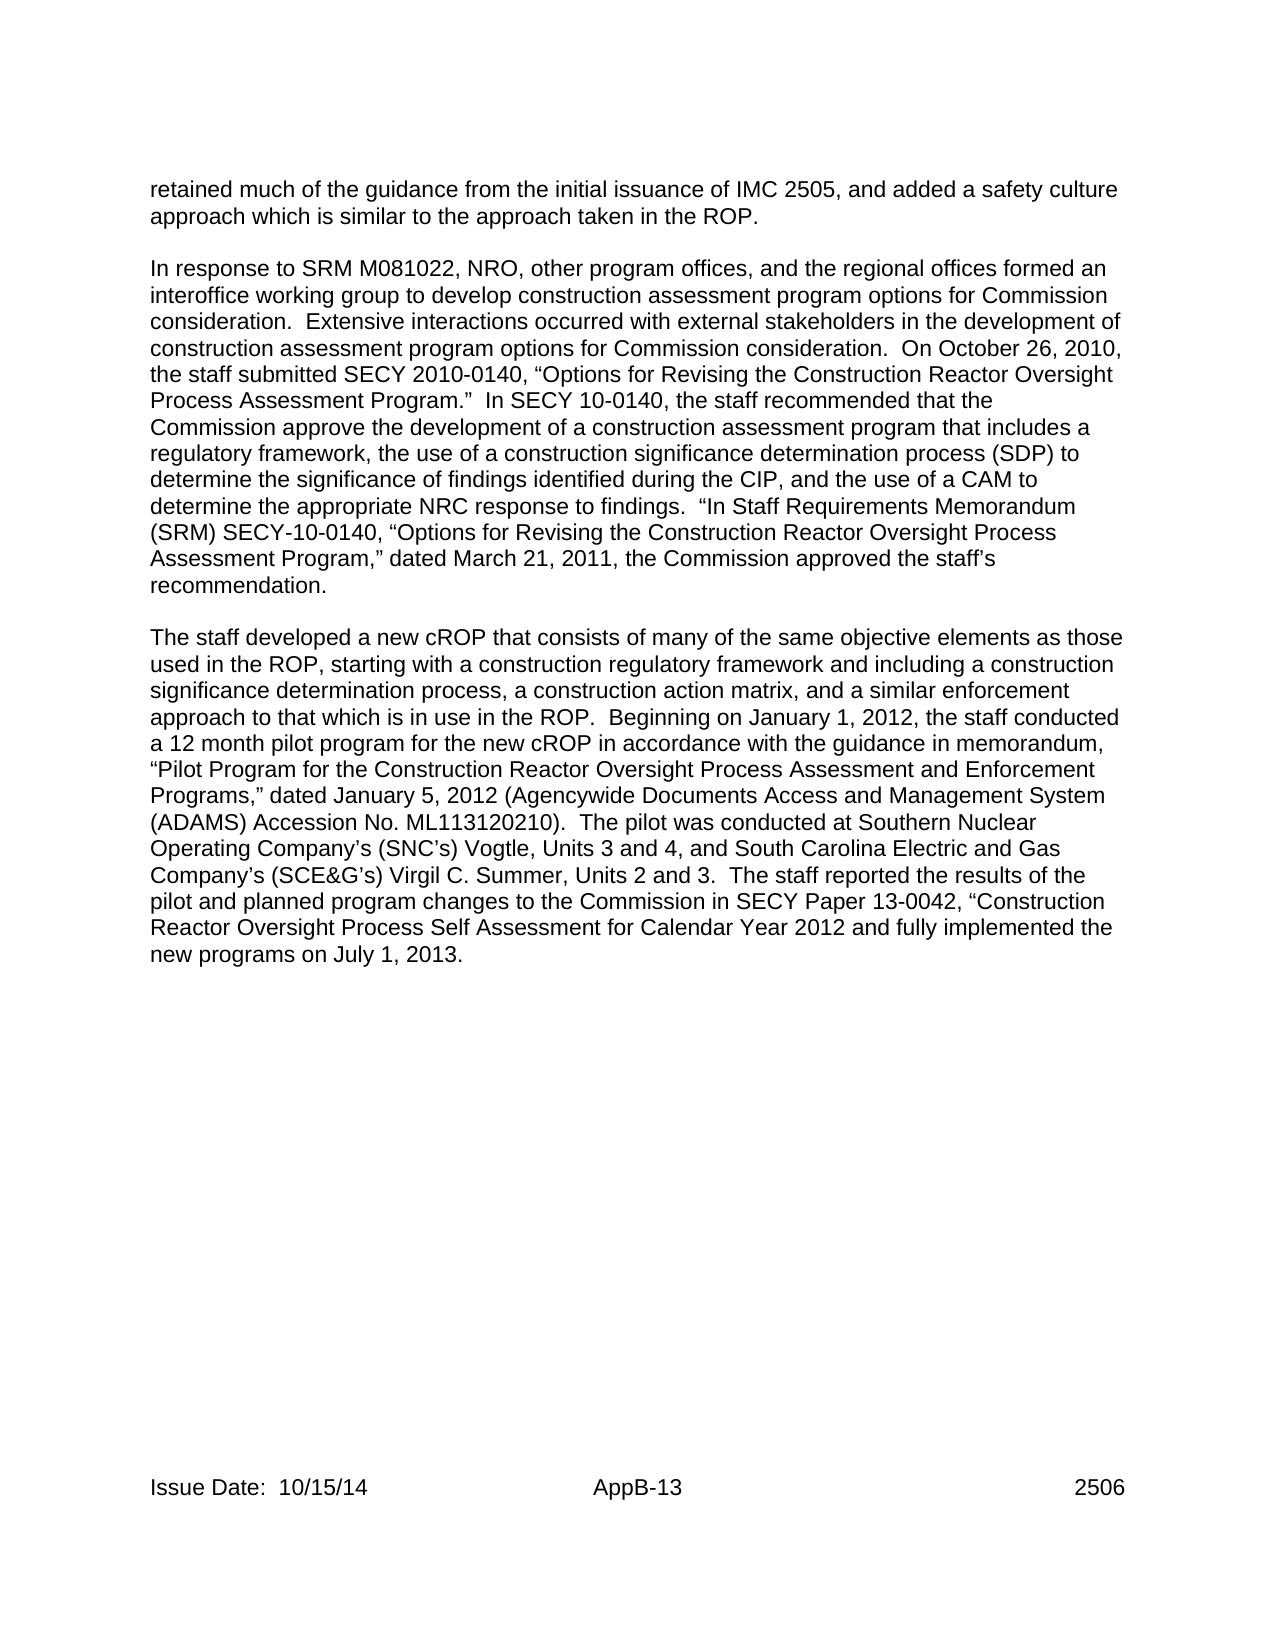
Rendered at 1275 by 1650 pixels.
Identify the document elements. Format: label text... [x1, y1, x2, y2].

text The staff developed a new cROP that consists of many of the same objective elements as those used in the ROP, starting with a construction regulatory framework and including a construction significance determination process, a construction action matrix, and a similar enforcement approach to that which is in use in the ROP. Beginning on January 1, 2012, the staff conducted a 12 month pilot program for the new cROP in accordance with the guidance in memorandum, “Pilot Program for the Construction Reactor Oversight Process Assessment and Enforcement Programs,” dated January 5, 2012 (Agencywide Documents Access and Management System (ADAMS) Accession No. ML113120210). The pilot was conducted at Southern Nuclear Operating Company’s (SNC’s) Vogtle, Units 3 and 4, and South Carolina Electric and Gas Company’s (SCE&G’s) Virgil C. Summer, Units 2 and 3. The staff reported the results of the pilot and planned program changes to the Commission in SECY Paper 13-0042, “Construction Reactor Oversight Process Self Assessment for Calendar Year 2012 and fully implemented the new programs on July 1, 2013. [150, 624, 1125, 967]
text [150, 176, 1125, 229]
text In response to SRM M081022, NRO, other program offices, and the regional offices formed an interoffice working group to develop construction assessment program options for Commission consideration. Extensive interactions occurred with external stakeholders in the development of construction assessment program options for Commission consideration. On October 26, 2010, the staff submitted SECY 2010-0140, “Options for Revising the Construction Reactor Oversight Process Assessment Program.” In SECY 10-0140, the staff recommended that the Commission approve the development of a construction assessment program that includes a regulatory framework, the use of a construction significance determination process (SDP) to determine the significance of findings identified during the CIP, and the use of a CAM to determine the appropriate NRC response to findings. “In Staff Requirements Memorandum (SRM) SECY-10-0140, “Options for Revising the Construction Reactor Oversight Process Assessment Program,” dated March 21, 2011, the Commission approved the staff’s recommendation. [150, 255, 1125, 598]
